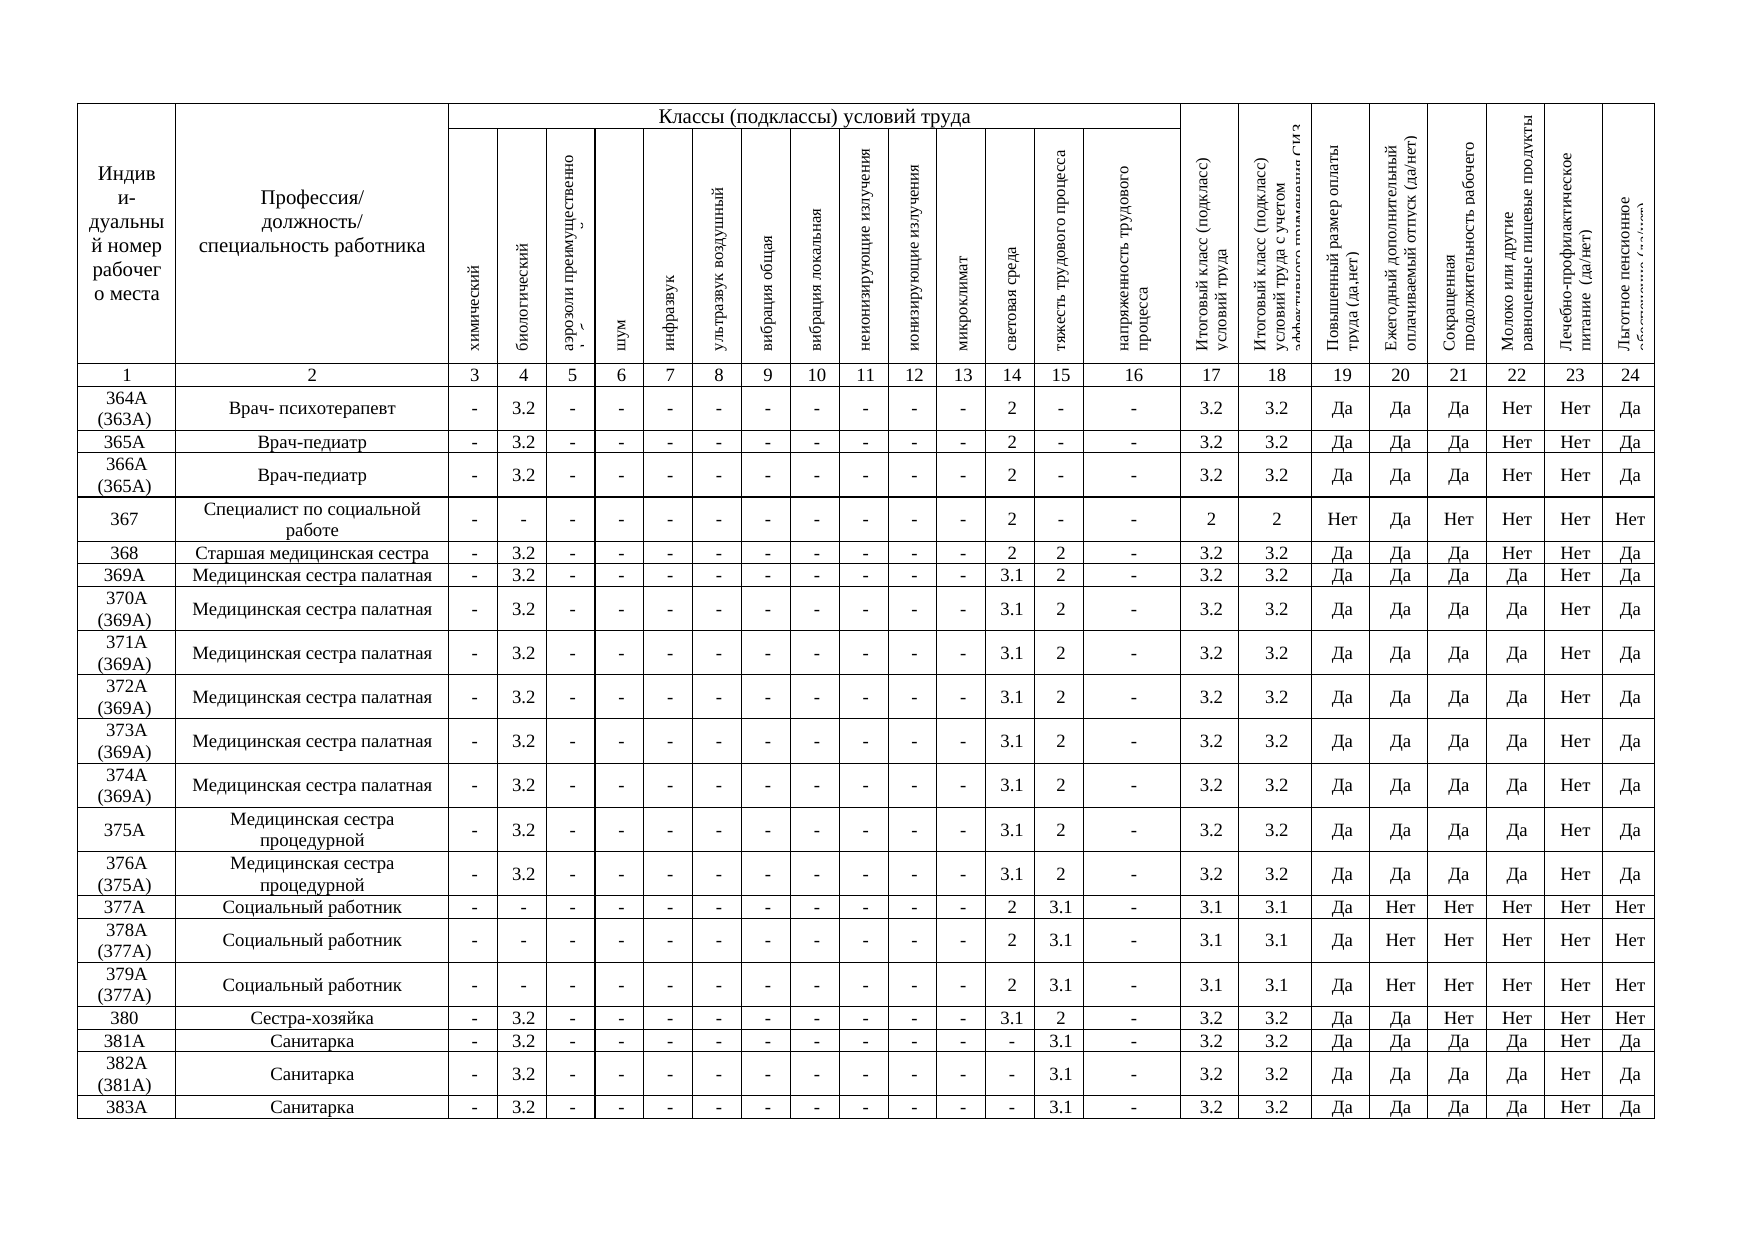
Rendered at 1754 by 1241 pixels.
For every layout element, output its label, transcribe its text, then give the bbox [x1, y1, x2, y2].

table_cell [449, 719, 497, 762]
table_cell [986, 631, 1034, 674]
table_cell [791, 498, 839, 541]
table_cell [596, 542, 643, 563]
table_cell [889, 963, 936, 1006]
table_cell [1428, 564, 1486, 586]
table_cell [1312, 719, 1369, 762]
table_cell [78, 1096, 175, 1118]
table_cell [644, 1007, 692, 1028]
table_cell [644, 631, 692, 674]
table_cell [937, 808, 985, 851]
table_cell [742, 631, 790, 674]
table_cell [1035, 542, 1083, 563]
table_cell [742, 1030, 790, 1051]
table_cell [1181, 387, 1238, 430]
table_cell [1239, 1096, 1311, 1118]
table_header Итоговый класс (подкласс) условий труда [1181, 104, 1238, 363]
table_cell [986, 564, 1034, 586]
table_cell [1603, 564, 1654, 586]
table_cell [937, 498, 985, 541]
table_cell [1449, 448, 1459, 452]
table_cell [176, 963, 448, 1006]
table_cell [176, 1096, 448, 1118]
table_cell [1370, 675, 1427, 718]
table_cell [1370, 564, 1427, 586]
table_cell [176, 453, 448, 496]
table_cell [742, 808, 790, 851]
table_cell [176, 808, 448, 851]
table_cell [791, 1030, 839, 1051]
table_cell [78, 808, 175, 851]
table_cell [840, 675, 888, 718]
table_cell ультразвук воздушный [693, 129, 741, 363]
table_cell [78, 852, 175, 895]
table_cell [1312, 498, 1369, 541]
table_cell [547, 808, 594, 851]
table_cell напряженность трудового процесса [1084, 129, 1180, 363]
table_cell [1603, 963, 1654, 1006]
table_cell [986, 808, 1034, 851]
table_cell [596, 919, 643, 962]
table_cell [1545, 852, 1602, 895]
table_header Ежегодный дополнительный оплачиваемый отпуск (да/нет) [1370, 104, 1427, 363]
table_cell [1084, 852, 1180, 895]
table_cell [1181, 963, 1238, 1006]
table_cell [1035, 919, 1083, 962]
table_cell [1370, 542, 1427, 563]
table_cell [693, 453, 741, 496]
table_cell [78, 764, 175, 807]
table_cell 15 [1035, 364, 1083, 386]
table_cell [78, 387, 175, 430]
table_header Сокращенная продолжительность рабочего времени (да/нет) [1428, 104, 1486, 363]
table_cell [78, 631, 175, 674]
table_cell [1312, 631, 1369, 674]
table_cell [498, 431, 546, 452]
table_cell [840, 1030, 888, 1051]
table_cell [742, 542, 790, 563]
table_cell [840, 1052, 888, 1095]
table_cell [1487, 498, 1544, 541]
table_cell 22 [1487, 364, 1544, 386]
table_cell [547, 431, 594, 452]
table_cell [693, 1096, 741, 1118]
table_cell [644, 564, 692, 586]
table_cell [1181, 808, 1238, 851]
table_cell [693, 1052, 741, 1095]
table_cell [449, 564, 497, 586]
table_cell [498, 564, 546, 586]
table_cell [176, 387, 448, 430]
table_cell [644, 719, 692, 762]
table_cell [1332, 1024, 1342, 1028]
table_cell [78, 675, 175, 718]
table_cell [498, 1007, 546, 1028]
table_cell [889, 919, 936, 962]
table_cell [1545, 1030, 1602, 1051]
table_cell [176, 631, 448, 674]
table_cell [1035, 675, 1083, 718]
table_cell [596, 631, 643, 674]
table_cell 2 [176, 364, 448, 386]
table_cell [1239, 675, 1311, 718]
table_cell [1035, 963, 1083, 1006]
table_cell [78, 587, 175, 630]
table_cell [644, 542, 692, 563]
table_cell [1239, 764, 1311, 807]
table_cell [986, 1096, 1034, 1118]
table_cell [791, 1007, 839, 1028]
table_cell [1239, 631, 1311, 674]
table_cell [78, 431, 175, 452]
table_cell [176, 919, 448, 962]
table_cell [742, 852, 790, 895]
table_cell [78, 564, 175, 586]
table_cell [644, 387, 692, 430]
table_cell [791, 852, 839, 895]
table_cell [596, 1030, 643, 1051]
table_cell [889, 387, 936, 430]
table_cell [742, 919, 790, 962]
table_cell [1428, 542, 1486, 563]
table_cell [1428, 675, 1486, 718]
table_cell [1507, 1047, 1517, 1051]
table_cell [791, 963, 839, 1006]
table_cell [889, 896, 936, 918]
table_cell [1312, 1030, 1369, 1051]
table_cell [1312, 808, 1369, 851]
table_cell 17 [1181, 364, 1238, 386]
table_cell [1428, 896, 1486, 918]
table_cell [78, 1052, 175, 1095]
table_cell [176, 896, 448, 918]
table_cell неионизирующие излучения [840, 129, 888, 363]
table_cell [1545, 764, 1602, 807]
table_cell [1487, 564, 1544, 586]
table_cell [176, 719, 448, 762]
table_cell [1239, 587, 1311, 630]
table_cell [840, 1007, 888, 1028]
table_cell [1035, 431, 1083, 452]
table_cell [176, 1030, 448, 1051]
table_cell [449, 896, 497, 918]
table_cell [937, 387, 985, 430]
table_cell 11 [840, 364, 888, 386]
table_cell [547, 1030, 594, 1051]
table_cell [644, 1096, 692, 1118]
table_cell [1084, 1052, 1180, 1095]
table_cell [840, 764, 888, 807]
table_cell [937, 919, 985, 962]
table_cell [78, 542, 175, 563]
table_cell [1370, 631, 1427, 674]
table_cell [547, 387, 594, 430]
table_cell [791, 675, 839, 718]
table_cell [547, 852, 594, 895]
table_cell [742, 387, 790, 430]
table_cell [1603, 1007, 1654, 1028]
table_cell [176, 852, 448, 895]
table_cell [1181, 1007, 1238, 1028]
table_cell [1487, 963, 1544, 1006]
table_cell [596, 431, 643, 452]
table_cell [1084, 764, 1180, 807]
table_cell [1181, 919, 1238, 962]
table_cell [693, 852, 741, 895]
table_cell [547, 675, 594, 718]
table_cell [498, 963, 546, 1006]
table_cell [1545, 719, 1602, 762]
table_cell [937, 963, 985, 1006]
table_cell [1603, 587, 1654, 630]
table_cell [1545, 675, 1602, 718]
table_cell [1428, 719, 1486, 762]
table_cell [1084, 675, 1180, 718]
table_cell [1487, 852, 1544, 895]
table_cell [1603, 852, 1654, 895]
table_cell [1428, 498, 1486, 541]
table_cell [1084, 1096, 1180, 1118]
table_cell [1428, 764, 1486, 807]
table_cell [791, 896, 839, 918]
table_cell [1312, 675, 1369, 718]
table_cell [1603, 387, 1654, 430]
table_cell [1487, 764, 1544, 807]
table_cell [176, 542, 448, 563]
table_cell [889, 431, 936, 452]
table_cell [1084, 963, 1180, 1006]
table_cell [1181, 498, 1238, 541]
table_cell вибрация локальная [791, 129, 839, 363]
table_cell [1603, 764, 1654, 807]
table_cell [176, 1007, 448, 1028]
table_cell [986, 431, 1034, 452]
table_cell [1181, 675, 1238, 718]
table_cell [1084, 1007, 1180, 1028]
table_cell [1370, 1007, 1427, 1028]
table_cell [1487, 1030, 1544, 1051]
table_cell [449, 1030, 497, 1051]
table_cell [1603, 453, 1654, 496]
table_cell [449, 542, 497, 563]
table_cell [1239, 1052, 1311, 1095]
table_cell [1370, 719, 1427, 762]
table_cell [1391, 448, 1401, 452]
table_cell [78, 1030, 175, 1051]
table_cell 5 [547, 364, 594, 386]
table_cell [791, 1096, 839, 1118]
table_cell 14 [986, 364, 1034, 386]
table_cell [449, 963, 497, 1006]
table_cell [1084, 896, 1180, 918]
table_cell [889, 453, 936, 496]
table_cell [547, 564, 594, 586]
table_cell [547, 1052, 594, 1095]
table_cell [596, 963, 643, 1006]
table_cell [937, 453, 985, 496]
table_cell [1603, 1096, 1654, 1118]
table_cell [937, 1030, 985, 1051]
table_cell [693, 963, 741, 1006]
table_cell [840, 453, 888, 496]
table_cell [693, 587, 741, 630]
table_cell световая среда [986, 129, 1034, 363]
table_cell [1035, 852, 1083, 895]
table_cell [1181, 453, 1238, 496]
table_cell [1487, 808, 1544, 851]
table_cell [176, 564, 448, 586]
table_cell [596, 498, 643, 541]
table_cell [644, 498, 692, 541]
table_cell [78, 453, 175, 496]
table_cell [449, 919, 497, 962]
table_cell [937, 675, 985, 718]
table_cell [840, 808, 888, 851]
table_header Итоговый класс (подкласс) условий труда с учетом эффективного применения СИЗ [1239, 104, 1311, 363]
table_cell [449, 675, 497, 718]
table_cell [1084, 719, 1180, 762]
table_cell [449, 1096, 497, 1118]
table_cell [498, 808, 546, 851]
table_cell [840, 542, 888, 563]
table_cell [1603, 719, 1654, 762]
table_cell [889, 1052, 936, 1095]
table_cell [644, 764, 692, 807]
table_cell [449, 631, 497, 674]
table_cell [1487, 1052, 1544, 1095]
table_cell 6 [596, 364, 643, 386]
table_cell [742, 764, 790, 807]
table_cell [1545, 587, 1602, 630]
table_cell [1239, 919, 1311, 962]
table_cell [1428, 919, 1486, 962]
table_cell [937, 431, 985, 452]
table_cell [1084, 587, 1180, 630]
table_cell 18 [1239, 364, 1311, 386]
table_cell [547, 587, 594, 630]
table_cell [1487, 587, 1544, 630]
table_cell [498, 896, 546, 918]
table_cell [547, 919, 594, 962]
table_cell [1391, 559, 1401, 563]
table_cell 13 [937, 364, 985, 386]
table_cell 7 [644, 364, 692, 386]
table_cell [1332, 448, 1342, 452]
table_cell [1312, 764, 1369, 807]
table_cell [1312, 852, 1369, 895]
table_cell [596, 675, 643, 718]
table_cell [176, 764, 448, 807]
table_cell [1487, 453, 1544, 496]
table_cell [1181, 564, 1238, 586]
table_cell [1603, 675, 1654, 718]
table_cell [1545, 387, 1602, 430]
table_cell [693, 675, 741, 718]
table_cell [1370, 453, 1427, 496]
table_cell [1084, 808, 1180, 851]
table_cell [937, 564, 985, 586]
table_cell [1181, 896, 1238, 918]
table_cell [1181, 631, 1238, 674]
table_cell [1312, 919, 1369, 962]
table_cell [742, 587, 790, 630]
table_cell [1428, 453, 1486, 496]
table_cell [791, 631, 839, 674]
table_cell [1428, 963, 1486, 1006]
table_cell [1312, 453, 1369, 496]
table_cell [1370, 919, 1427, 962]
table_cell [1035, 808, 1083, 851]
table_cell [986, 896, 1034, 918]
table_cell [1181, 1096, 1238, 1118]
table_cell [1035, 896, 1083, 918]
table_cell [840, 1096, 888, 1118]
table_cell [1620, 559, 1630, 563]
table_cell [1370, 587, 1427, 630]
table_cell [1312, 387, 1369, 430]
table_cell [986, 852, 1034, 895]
table_cell аэрозоли преимущественно фиброгенного действия [547, 129, 594, 363]
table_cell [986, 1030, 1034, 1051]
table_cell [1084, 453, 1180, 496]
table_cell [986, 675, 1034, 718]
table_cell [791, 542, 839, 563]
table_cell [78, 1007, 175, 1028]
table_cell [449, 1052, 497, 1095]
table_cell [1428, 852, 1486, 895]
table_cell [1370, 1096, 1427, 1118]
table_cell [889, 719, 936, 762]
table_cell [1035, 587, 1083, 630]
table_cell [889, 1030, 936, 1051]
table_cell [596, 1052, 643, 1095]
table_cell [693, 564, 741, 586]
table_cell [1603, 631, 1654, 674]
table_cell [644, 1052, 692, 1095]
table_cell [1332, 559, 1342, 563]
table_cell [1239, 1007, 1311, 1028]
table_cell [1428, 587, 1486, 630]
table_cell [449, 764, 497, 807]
table_header Льготное пенсионное обеспечение (да/нет) [1603, 104, 1654, 363]
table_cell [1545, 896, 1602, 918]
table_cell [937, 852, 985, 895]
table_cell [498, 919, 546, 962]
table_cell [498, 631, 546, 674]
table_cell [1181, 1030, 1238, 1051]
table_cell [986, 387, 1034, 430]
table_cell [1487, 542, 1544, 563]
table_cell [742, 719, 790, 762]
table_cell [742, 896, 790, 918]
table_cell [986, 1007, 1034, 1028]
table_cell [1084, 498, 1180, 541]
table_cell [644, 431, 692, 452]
table_header Молоко или другие равноценные пищевые продукты (да/нет) [1487, 104, 1544, 363]
table_cell 21 [1428, 364, 1486, 386]
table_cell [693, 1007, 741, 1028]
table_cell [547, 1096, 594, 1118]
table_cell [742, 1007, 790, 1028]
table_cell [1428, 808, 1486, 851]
table_cell 1 [78, 364, 175, 386]
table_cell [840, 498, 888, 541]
table_cell 12 [889, 364, 936, 386]
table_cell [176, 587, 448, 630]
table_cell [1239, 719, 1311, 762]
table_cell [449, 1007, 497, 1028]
table_cell 4 [498, 364, 546, 386]
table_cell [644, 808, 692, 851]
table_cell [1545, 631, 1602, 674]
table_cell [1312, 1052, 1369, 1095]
table_cell шум [596, 129, 643, 363]
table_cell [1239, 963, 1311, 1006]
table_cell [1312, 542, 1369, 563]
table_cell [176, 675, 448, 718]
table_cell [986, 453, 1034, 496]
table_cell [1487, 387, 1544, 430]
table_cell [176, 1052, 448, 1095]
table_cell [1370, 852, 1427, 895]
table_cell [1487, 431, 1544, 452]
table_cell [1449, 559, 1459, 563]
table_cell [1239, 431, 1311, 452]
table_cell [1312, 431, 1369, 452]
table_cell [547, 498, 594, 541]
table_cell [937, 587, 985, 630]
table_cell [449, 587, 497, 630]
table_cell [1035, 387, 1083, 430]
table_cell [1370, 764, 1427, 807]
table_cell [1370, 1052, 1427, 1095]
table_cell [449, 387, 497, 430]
table_cell 20 [1370, 364, 1427, 386]
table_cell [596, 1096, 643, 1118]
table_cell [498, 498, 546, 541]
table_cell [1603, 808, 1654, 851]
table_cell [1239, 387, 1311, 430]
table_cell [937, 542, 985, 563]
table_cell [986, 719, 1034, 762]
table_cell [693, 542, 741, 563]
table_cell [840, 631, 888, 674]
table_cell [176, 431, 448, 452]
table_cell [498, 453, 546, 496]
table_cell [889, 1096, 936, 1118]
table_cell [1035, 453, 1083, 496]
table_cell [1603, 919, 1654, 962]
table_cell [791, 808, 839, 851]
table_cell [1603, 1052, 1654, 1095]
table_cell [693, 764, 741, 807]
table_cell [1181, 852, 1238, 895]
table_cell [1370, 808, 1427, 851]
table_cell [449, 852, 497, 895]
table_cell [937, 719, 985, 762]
table_cell вибрация общая [742, 129, 790, 363]
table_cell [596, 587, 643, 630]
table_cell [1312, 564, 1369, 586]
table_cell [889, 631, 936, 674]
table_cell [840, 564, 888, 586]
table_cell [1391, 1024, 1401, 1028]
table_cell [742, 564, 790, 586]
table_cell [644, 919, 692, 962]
table_cell 8 [693, 364, 741, 386]
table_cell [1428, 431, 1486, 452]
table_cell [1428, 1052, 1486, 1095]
table_cell 3 [449, 364, 497, 386]
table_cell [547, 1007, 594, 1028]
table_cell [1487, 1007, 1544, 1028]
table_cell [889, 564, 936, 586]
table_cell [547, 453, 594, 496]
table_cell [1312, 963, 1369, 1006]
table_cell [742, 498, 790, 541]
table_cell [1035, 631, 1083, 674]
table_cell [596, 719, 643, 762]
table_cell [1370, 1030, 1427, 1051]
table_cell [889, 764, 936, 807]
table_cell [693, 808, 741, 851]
table_cell 23 [1545, 364, 1602, 386]
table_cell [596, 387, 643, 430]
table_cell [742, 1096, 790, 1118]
table_cell биологический [498, 129, 546, 363]
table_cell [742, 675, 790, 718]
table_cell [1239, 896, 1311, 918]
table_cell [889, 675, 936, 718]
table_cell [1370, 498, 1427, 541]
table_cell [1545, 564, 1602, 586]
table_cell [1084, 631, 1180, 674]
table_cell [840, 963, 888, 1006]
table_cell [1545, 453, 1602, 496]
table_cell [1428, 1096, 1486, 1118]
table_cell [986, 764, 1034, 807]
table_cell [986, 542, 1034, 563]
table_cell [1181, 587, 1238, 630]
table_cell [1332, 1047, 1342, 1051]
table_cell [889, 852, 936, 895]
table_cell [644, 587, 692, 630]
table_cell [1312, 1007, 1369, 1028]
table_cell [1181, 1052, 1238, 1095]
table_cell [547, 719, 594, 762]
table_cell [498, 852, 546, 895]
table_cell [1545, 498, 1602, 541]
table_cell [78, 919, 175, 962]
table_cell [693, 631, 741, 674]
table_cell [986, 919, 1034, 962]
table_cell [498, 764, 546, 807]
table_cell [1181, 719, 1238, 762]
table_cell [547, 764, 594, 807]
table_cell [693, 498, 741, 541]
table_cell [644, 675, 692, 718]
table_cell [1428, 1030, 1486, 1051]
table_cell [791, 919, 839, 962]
table_header Классы (подклассы) условий труда [449, 104, 1180, 128]
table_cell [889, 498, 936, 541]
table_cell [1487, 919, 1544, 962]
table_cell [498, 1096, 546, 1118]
table_cell микроклимат [937, 129, 985, 363]
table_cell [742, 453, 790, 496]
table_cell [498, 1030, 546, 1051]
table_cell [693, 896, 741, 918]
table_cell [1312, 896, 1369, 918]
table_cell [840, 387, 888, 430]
table_cell тяжесть трудового процесса [1035, 129, 1083, 363]
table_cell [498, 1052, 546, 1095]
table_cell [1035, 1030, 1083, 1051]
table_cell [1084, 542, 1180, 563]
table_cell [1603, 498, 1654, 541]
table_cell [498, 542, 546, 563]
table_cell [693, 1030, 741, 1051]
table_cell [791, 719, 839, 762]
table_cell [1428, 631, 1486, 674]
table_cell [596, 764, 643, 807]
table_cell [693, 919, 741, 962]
table_cell 9 [742, 364, 790, 386]
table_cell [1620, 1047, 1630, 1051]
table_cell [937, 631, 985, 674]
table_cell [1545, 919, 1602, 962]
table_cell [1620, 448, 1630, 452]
table_cell 19 [1312, 364, 1369, 386]
table_cell 16 [1084, 364, 1180, 386]
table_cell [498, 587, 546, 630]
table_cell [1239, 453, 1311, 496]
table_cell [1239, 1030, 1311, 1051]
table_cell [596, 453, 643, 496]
table_cell химический [449, 129, 497, 363]
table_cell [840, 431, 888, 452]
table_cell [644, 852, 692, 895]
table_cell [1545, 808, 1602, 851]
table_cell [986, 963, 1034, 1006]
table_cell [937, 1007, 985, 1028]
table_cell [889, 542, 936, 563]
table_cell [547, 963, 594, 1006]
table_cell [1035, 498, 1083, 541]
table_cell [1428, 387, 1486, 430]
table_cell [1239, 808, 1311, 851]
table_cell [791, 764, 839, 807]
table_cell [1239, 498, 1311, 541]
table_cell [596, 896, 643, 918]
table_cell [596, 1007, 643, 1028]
table_header Лечебно-профилактическое питание (да/нет) [1545, 104, 1602, 363]
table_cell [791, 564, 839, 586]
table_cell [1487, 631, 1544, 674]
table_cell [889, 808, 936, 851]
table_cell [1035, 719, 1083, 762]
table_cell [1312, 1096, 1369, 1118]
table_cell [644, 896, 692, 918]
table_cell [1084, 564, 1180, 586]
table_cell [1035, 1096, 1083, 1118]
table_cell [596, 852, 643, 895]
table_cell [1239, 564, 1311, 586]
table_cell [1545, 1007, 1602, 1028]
table_header Повышенный размер оплаты труда (да,нет) [1312, 104, 1369, 363]
table_cell 10 [791, 364, 839, 386]
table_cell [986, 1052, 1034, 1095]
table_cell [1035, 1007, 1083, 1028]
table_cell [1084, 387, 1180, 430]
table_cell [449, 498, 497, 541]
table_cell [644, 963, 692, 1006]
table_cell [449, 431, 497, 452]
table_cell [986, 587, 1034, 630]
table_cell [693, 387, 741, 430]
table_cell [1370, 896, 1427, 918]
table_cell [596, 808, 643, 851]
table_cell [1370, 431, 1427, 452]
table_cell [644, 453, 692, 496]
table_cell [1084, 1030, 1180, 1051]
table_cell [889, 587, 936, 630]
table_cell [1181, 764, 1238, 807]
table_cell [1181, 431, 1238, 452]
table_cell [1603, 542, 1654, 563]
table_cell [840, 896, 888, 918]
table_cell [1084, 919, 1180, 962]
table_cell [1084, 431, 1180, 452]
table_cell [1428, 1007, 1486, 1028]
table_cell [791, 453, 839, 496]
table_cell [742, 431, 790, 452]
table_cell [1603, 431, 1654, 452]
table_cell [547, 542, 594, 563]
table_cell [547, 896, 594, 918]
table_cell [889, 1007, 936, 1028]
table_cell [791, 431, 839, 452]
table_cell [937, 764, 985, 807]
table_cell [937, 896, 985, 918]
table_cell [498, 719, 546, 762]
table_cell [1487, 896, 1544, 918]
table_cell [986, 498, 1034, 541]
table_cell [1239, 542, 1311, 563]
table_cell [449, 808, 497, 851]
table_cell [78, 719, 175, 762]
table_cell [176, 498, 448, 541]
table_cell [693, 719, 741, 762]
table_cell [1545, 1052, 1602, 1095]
table_cell инфразвук [644, 129, 692, 363]
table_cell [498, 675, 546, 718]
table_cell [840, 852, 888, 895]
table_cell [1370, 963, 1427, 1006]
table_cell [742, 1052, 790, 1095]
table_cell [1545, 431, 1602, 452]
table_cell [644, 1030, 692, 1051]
table_header Индивидуальный номер рабочего места [78, 104, 175, 363]
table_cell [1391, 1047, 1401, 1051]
table_cell ионизирующие излучения [889, 129, 936, 363]
table_cell 24 [1603, 364, 1654, 386]
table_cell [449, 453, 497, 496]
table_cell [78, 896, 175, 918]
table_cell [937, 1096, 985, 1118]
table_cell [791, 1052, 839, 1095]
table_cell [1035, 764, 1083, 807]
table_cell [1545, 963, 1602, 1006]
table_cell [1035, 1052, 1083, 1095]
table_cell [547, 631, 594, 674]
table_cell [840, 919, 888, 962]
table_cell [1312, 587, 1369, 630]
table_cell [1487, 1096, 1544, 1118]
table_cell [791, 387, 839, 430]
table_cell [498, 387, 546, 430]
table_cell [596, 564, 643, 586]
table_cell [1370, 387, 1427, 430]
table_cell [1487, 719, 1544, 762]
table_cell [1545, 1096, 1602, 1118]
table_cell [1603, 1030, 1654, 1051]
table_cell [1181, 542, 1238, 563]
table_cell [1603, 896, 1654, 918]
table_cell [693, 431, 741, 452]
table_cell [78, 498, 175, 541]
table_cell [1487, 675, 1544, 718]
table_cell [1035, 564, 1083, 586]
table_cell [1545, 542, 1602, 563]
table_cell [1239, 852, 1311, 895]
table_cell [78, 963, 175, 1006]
table_header Профессия/ должность/ специальность работника [176, 104, 448, 363]
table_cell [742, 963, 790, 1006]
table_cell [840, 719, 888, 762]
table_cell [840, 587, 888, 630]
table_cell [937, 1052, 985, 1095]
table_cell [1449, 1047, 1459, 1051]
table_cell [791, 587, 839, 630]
